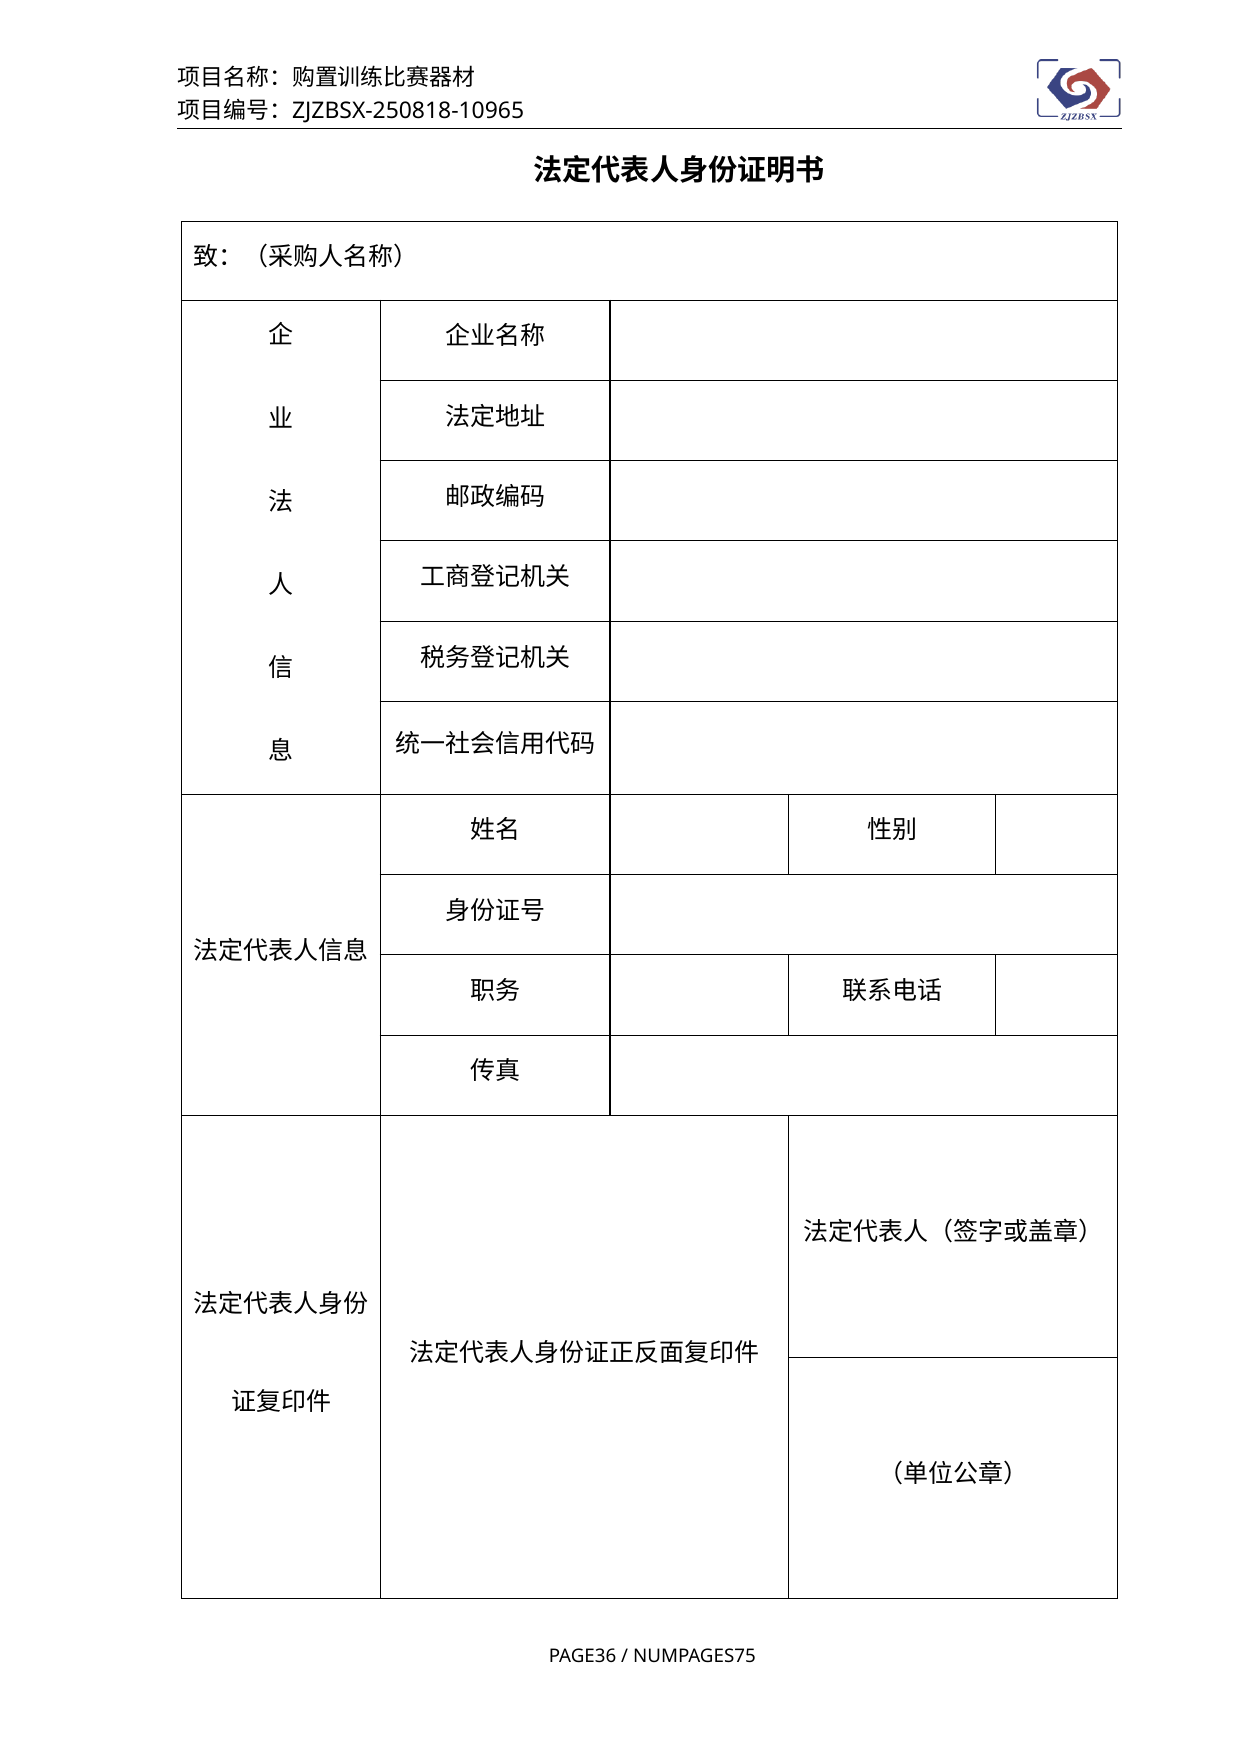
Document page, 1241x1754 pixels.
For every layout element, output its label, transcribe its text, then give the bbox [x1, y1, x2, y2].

table_cell [611, 541, 1117, 621]
table_cell 工商登记机关 [381, 541, 609, 621]
table_cell 法定代表人身份证复印件 [182, 1116, 380, 1598]
table_cell 联系电话 [789, 955, 995, 1034]
table_cell 法定地址 [381, 381, 609, 460]
table_cell [611, 795, 788, 874]
table_cell [996, 955, 1117, 1034]
table_cell 邮政编码 [381, 461, 609, 540]
table_cell 税务登记机关 [381, 622, 609, 701]
table_cell 职务 [381, 955, 609, 1034]
table_cell [611, 381, 1117, 460]
table_cell 传真 [381, 1036, 609, 1115]
table_cell [611, 955, 788, 1034]
table_header 致：（采购人名称） [182, 222, 1117, 299]
table_cell 性别 [789, 795, 995, 874]
table_cell [611, 301, 1117, 380]
table_cell 法定代表人信息 [182, 795, 380, 1115]
table_cell 统一社会信用代码 [381, 702, 609, 794]
picture [1034, 59, 1123, 121]
table_cell [611, 875, 1117, 954]
table_cell [996, 795, 1117, 874]
table_cell 企业名称 [381, 301, 609, 380]
table_cell [611, 461, 1117, 540]
table_cell 法定代表人身份证正反面复印件 [381, 1116, 788, 1598]
table_cell [611, 622, 1117, 701]
table_cell 姓名 [381, 795, 609, 874]
table_cell [611, 702, 1117, 794]
table_cell （单位公章） [789, 1358, 1117, 1598]
table_cell 身份证号 [381, 875, 609, 954]
table_cell [611, 1036, 1117, 1115]
text 法定代表人身份证明书 [177, 135, 1122, 200]
table_cell 法定代表人（签字或盖章） [789, 1116, 1117, 1357]
table_cell 企 业 法 人 信 息 [182, 301, 380, 794]
